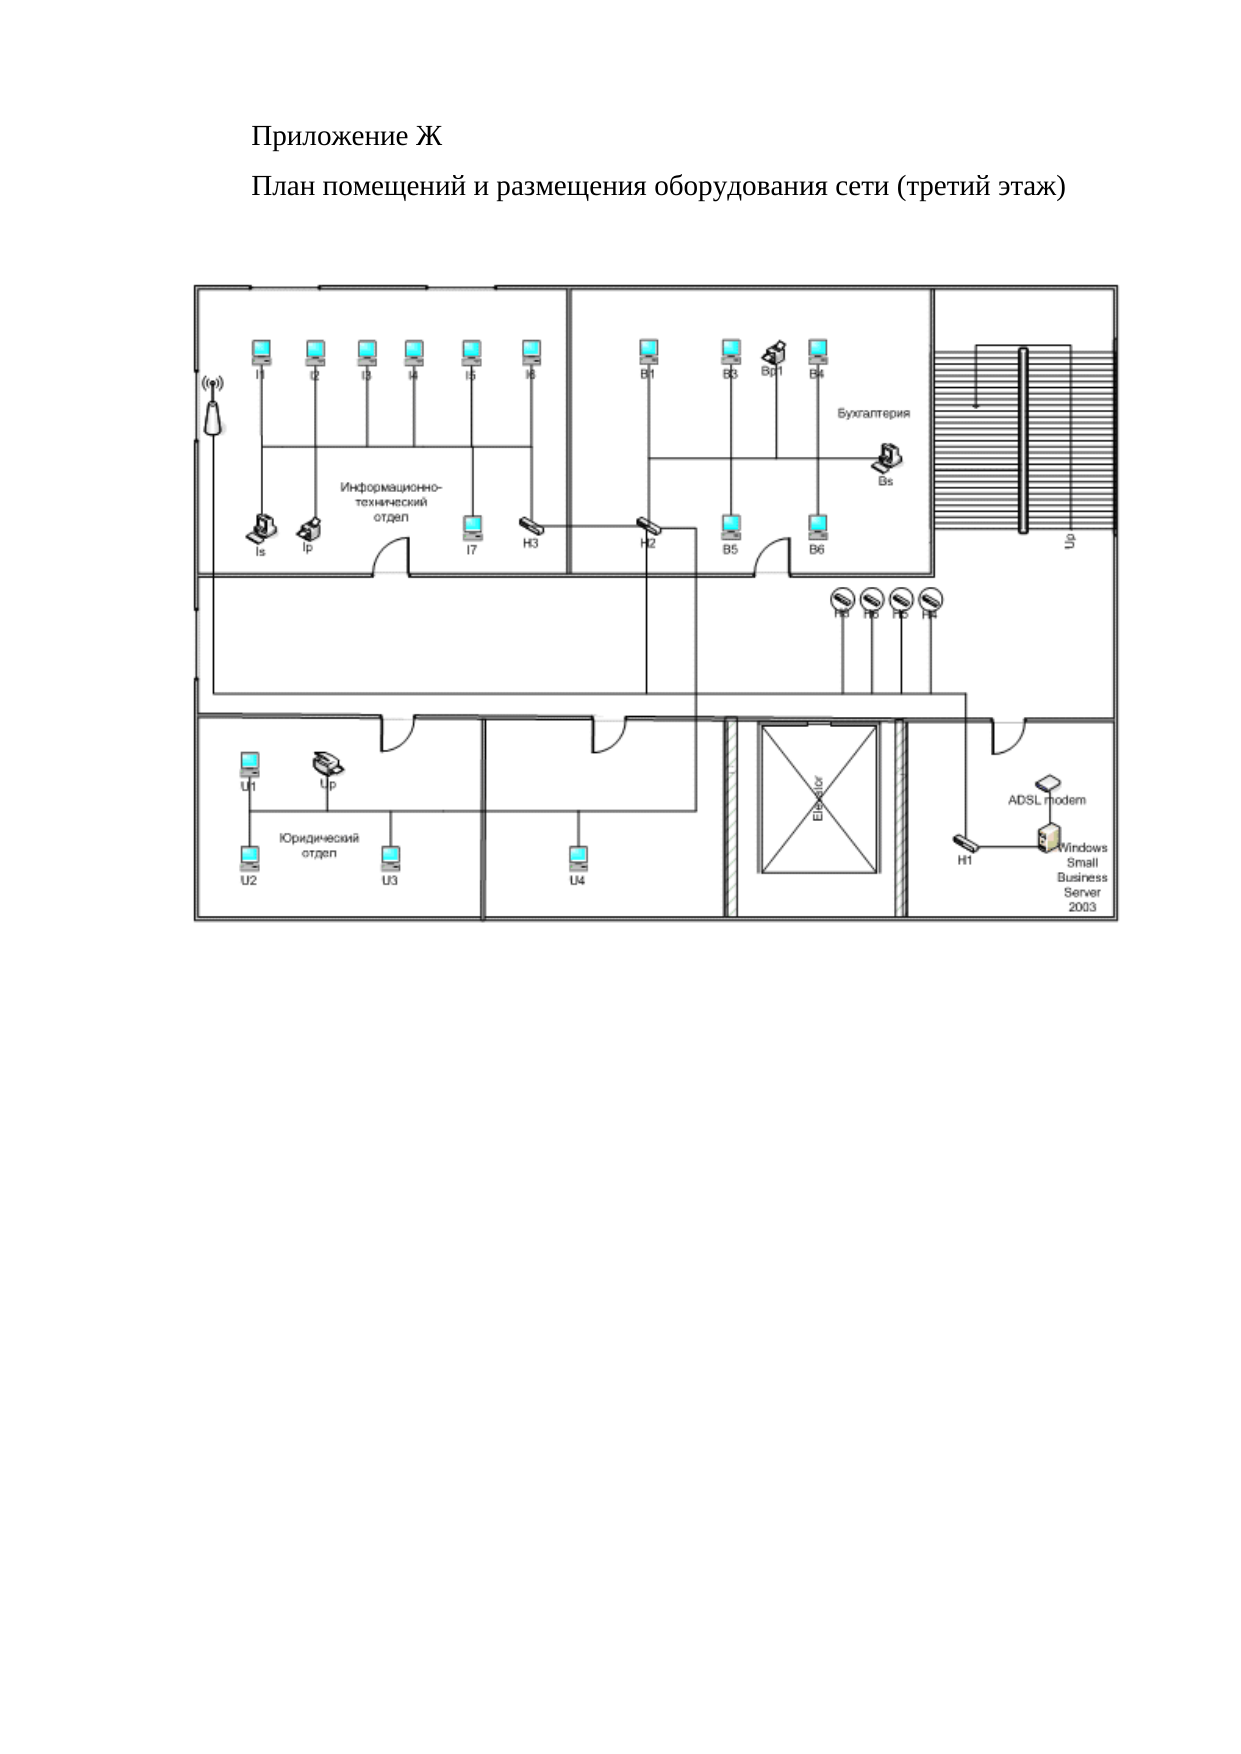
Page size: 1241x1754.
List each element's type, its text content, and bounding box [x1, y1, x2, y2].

text План помещений и размещения оборудования сети (третий этаж) [177, 168, 1152, 202]
picture [177, 268, 1137, 940]
text Приложение Ж [177, 118, 1152, 152]
